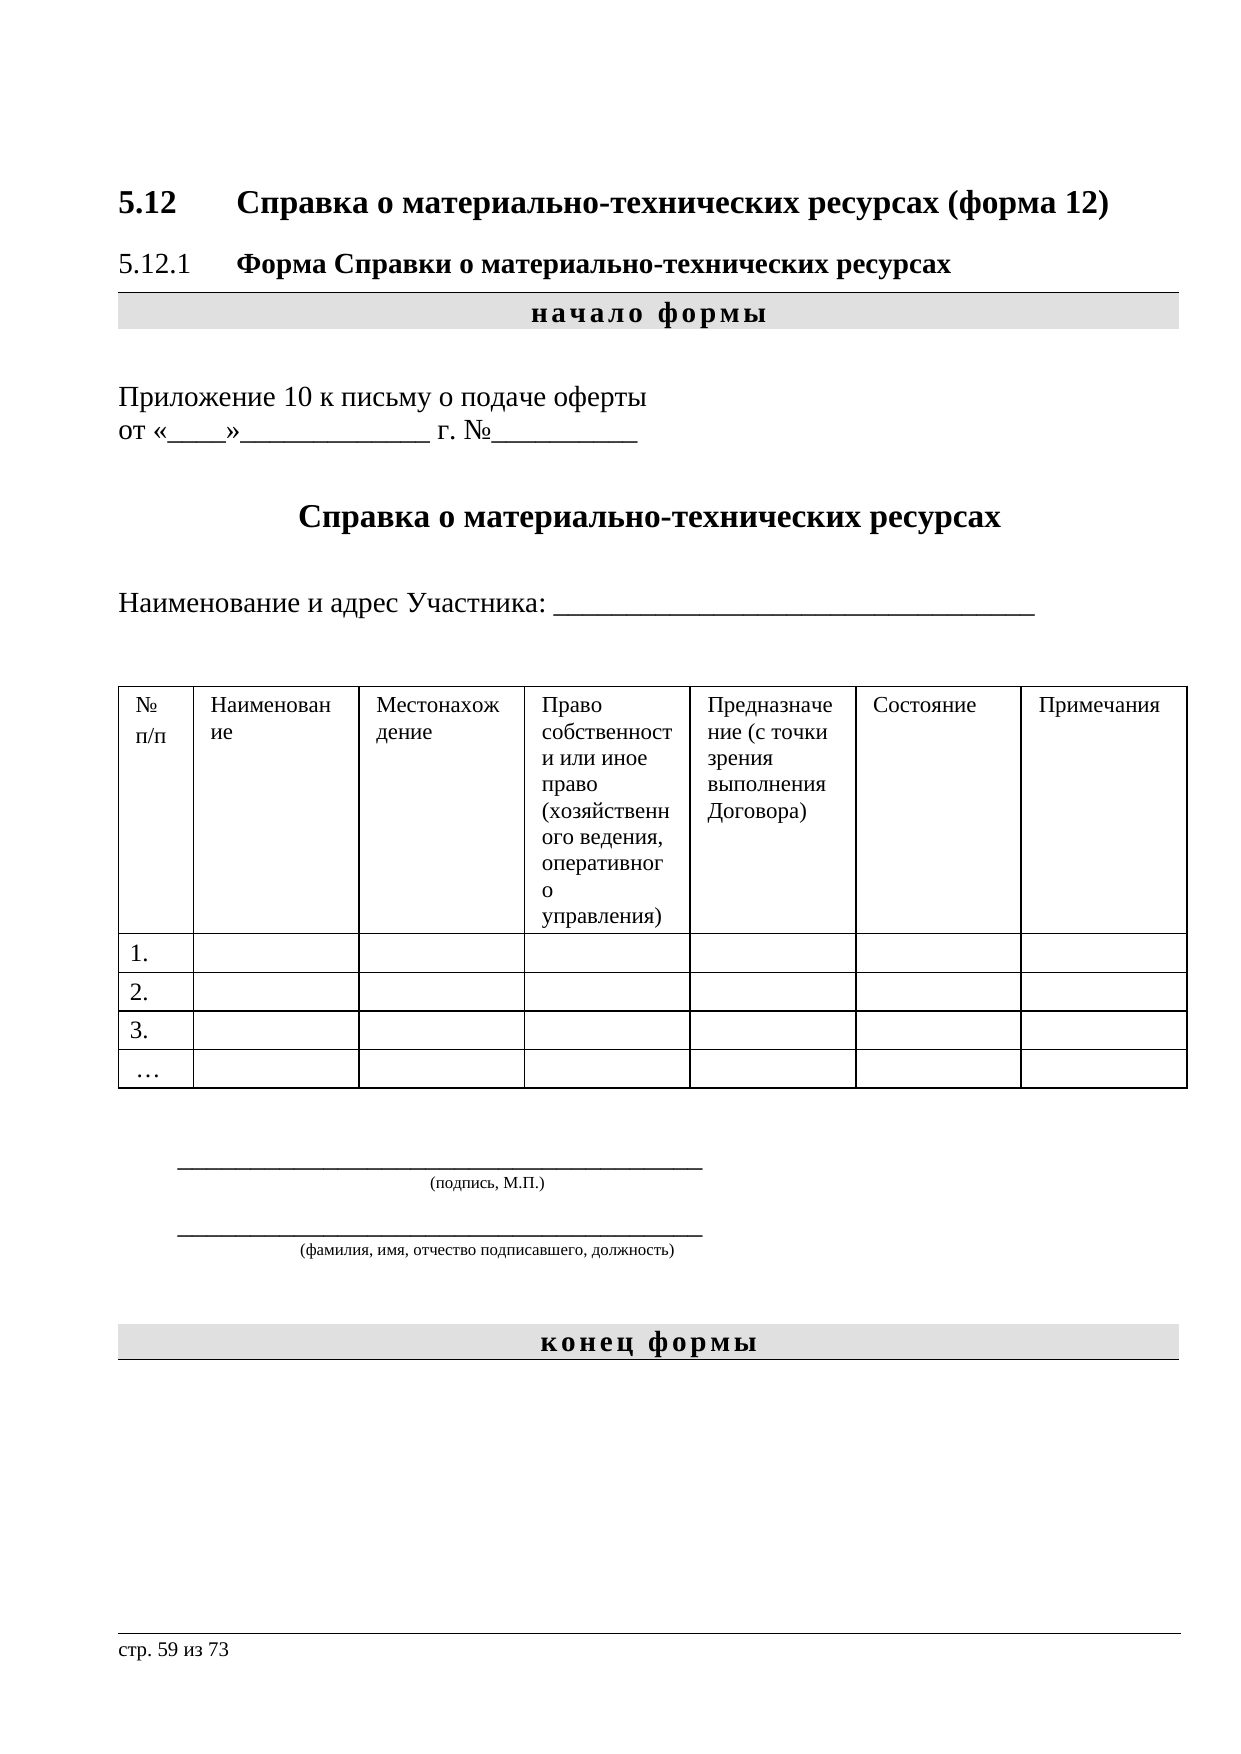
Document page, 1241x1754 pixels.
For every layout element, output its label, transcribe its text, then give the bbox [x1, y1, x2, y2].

text Форма Справки о материально-технических ресурсах [118, 246, 1181, 279]
table_header Состояние [857, 687, 1020, 933]
table_cell [691, 934, 855, 971]
table_cell [691, 973, 855, 1010]
table_header Наименование [194, 687, 358, 933]
table_cell [691, 1012, 855, 1049]
table_cell … [119, 1050, 193, 1087]
text (фамилия, имя, отчество подписавшего, должность) [118, 1240, 797, 1273]
table_header Право собственности или иное право (хозяйственного ведения, оперативного управления) [525, 687, 689, 933]
table_cell [691, 1050, 855, 1087]
text (подпись, М.П.) [118, 1173, 797, 1206]
text Справка о материально-технических ресурсах [118, 496, 1181, 535]
table_cell [525, 1050, 689, 1087]
table_cell [194, 973, 358, 1010]
table_header Местонахождение [360, 687, 524, 933]
table_cell [119, 934, 193, 971]
table_cell [360, 934, 524, 971]
table_header Примечания [1022, 687, 1186, 933]
table_cell [1022, 1050, 1186, 1087]
table_cell [360, 1050, 524, 1087]
table_cell [525, 1012, 689, 1049]
table_header № п/п [119, 687, 193, 933]
table_cell [1022, 1012, 1186, 1049]
table_cell [194, 1050, 358, 1087]
table_cell [525, 934, 689, 971]
text Приложение к письму о подаче оферты от «____»_____________ г. №__________ [118, 379, 1181, 446]
text начало формы [118, 293, 1179, 329]
text конец формы [118, 1324, 1179, 1359]
table_cell [1022, 973, 1186, 1010]
table_cell [1022, 934, 1186, 971]
table_cell [119, 1012, 193, 1049]
table_cell [857, 1050, 1020, 1087]
table_cell [360, 1012, 524, 1049]
text ____________________________________ [118, 1206, 1181, 1240]
table_cell [857, 934, 1020, 971]
table_cell [194, 934, 358, 971]
table_cell [360, 973, 524, 1010]
table_cell [857, 1012, 1020, 1049]
table_cell [525, 973, 689, 1010]
subtitle Справка о материально-технических ресурсах (форма 12) [118, 183, 1181, 221]
table_header Предназначение (с точки зрения выполнения Договора) [691, 687, 855, 933]
text ____________________________________ [118, 1139, 1181, 1173]
table_cell [194, 1012, 358, 1049]
table_cell [857, 973, 1020, 1010]
text Наименование и адрес Участника: _________________________________ [118, 585, 1181, 618]
table_cell [119, 973, 193, 1010]
